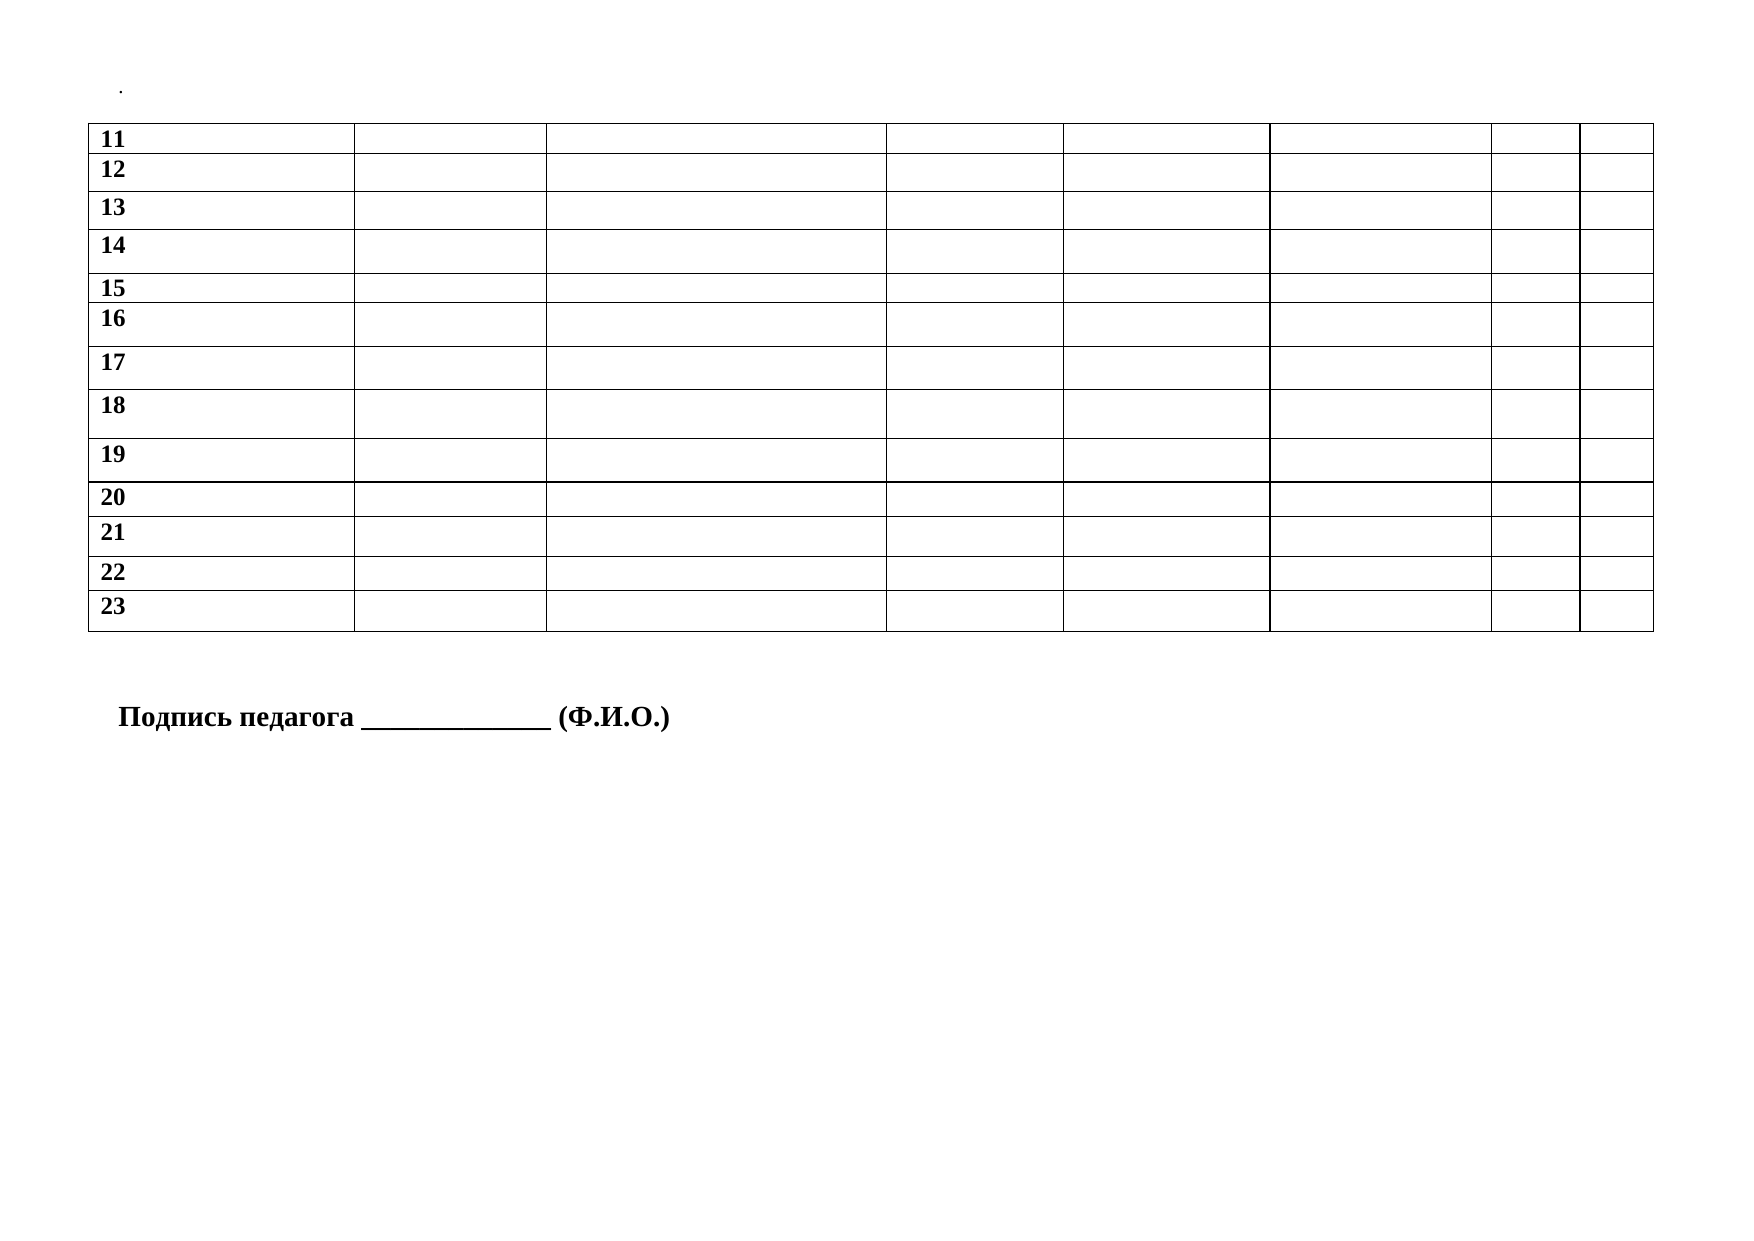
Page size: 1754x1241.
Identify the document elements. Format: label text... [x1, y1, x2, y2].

table_cell 19 [89, 439, 354, 481]
table_cell [1581, 154, 1653, 191]
table_cell 18 [89, 390, 354, 438]
table_cell [887, 154, 1063, 191]
table_cell [1581, 517, 1653, 556]
table_cell [1492, 274, 1579, 302]
table_cell [547, 124, 886, 153]
table_cell [355, 230, 546, 272]
table_cell [547, 591, 886, 631]
text Подпись педагога _____________ (Ф.И.О.) [118, 699, 1636, 732]
table_cell [355, 124, 546, 153]
table_cell [355, 439, 546, 481]
table_cell [887, 347, 1063, 389]
table_cell [887, 124, 1063, 153]
table_cell [1271, 347, 1491, 389]
table_cell [355, 303, 546, 346]
table_cell [1064, 230, 1269, 272]
table_cell 17 [89, 347, 354, 389]
table_cell [355, 517, 546, 556]
table_cell [355, 192, 546, 229]
table_cell [1492, 154, 1579, 191]
table_cell [887, 192, 1063, 229]
table_cell [887, 517, 1063, 556]
table_cell [1492, 439, 1579, 481]
table_cell 13 [89, 192, 354, 229]
table_cell [1492, 591, 1579, 631]
table_cell [355, 274, 546, 302]
table_cell [1492, 483, 1579, 516]
table_cell [1581, 439, 1653, 481]
table_cell [887, 439, 1063, 481]
table_cell [1581, 303, 1653, 346]
table_cell [547, 192, 886, 229]
table_cell [1271, 439, 1491, 481]
table_cell 23 [89, 591, 354, 631]
table_cell 22 [89, 557, 354, 590]
table_cell [1581, 557, 1653, 590]
table_cell [1271, 557, 1491, 590]
table_cell 11 [89, 124, 354, 153]
table_cell [1064, 124, 1269, 153]
table_cell [1271, 390, 1491, 438]
table_cell [1581, 230, 1653, 272]
table_cell [547, 390, 886, 438]
table_cell [887, 303, 1063, 346]
table_cell 20 [89, 483, 354, 516]
table_cell [1492, 517, 1579, 556]
table_cell [355, 483, 546, 516]
table_cell [1581, 192, 1653, 229]
table_cell [1492, 557, 1579, 590]
table_cell [547, 347, 886, 389]
table_cell [1492, 192, 1579, 229]
table_cell [1271, 154, 1491, 191]
table_cell [547, 557, 886, 590]
table_cell [887, 274, 1063, 302]
table_cell [1064, 483, 1269, 516]
table_cell [355, 390, 546, 438]
table_cell [547, 517, 886, 556]
table_cell [1064, 192, 1269, 229]
table_cell [1271, 303, 1491, 346]
table_cell 16 [89, 303, 354, 346]
table_cell [887, 483, 1063, 516]
table_cell [1492, 347, 1579, 389]
table_cell 21 [89, 517, 354, 556]
table_cell [1064, 303, 1269, 346]
table_cell [1064, 390, 1269, 438]
table_cell [1581, 347, 1653, 389]
table_cell [1064, 591, 1269, 631]
table_cell [547, 303, 886, 346]
table_cell [1492, 303, 1579, 346]
table_cell [1064, 154, 1269, 191]
table_cell [1271, 274, 1491, 302]
table_cell [1581, 124, 1653, 153]
table_cell [1581, 390, 1653, 438]
table_cell [887, 390, 1063, 438]
table_cell [1271, 591, 1491, 631]
table_cell [355, 154, 546, 191]
table_cell [1064, 517, 1269, 556]
table_cell [887, 591, 1063, 631]
table_cell [1271, 124, 1491, 153]
table_cell [1581, 591, 1653, 631]
table_cell [887, 557, 1063, 590]
table_cell [547, 439, 886, 481]
table_cell [1064, 439, 1269, 481]
table_cell [1492, 390, 1579, 438]
table_cell [1271, 192, 1491, 229]
table_cell [547, 483, 886, 516]
table_cell [1581, 483, 1653, 516]
table_cell [1271, 230, 1491, 272]
table_cell [1492, 230, 1579, 272]
table_cell [547, 154, 886, 191]
table_cell [355, 591, 546, 631]
table_cell [1492, 124, 1579, 153]
table_cell [1064, 347, 1269, 389]
table_cell 15 [89, 274, 354, 302]
table_cell [1271, 517, 1491, 556]
table_cell [1064, 274, 1269, 302]
table_cell 14 [89, 230, 354, 272]
table_cell [547, 230, 886, 272]
table_cell [1581, 274, 1653, 302]
table_cell [1064, 557, 1269, 590]
table_cell 12 [89, 154, 354, 191]
table_cell [1271, 483, 1491, 516]
table_cell [355, 557, 546, 590]
table_cell [355, 347, 546, 389]
table_cell [547, 274, 886, 302]
table_cell [887, 230, 1063, 272]
